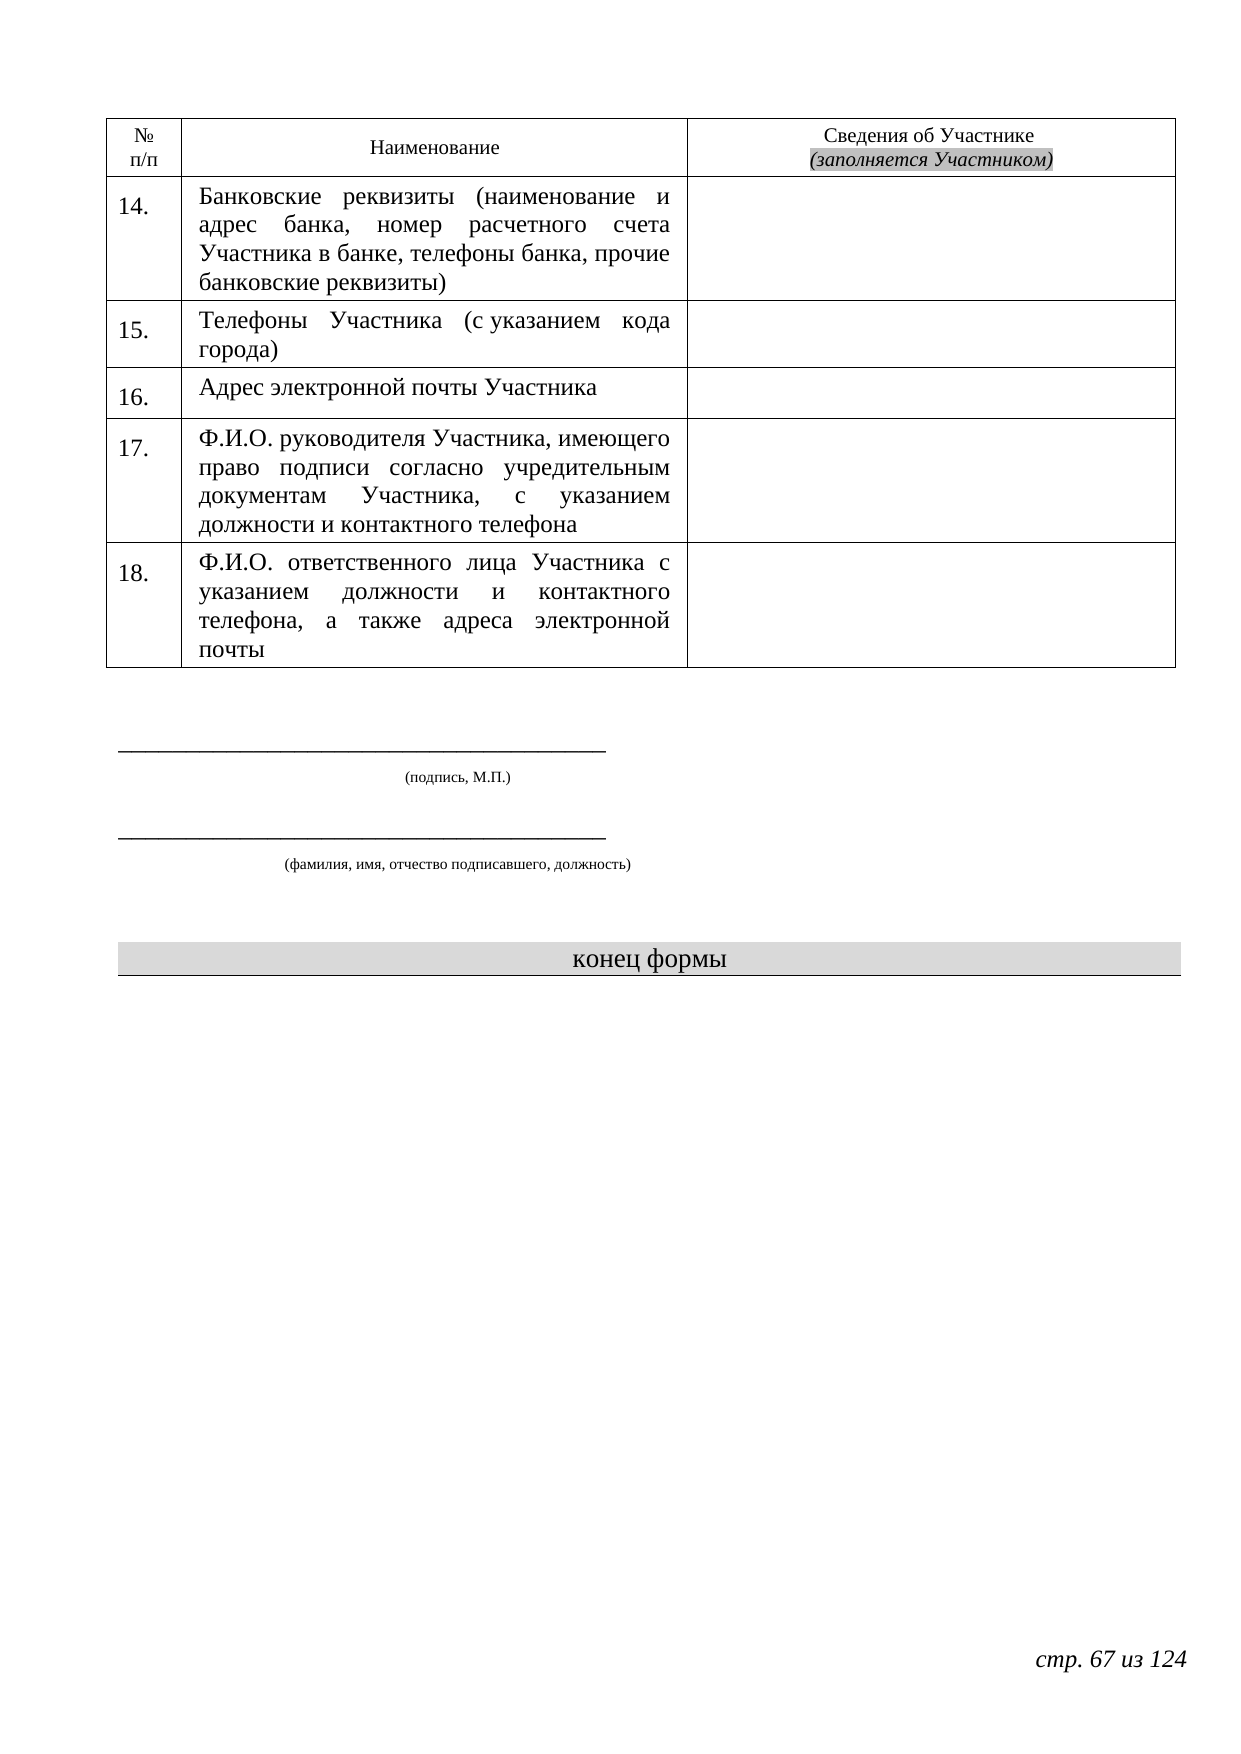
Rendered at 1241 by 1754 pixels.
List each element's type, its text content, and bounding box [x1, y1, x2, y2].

table_header Наименование [182, 119, 687, 176]
text ____________________________________ [118, 811, 1181, 842]
table_cell Ф.И.О. ответственного лица Участника с указанием должности и контактного телефона, а также адреса электронной почты [182, 543, 687, 667]
table_cell [688, 543, 1175, 667]
text (фамилия, имя, отчество подписавшего, должность) [118, 855, 797, 886]
text конец формы [118, 942, 1181, 975]
table_cell [688, 368, 1175, 418]
table_header № п/п [107, 119, 181, 176]
table_header Сведения об Участнике (заполняется Участником) [688, 119, 1175, 176]
table_cell Адрес электронной почты Участника [182, 368, 687, 418]
table_cell [688, 419, 1175, 542]
table_cell [107, 177, 181, 300]
table_cell Ф.И.О. руководителя Участника, имеющего право подписи согласно учредительным документам Участника, с указанием должности и контактного телефона [182, 419, 687, 542]
table_cell [107, 301, 181, 367]
table_cell Банковские реквизиты (наименование и адрес банка, номер расчетного счета Участника в банке, телефоны банка, прочие банковские реквизиты) [182, 177, 687, 300]
table_cell [688, 301, 1175, 367]
text ____________________________________ [118, 724, 1181, 755]
table_cell [107, 543, 181, 667]
text (подпись, М.П.) [118, 767, 797, 798]
table_cell [107, 419, 181, 542]
table_cell Телефоны Участника (с указанием кода города) [182, 301, 687, 367]
table_cell [688, 177, 1175, 300]
table_cell [107, 368, 181, 418]
